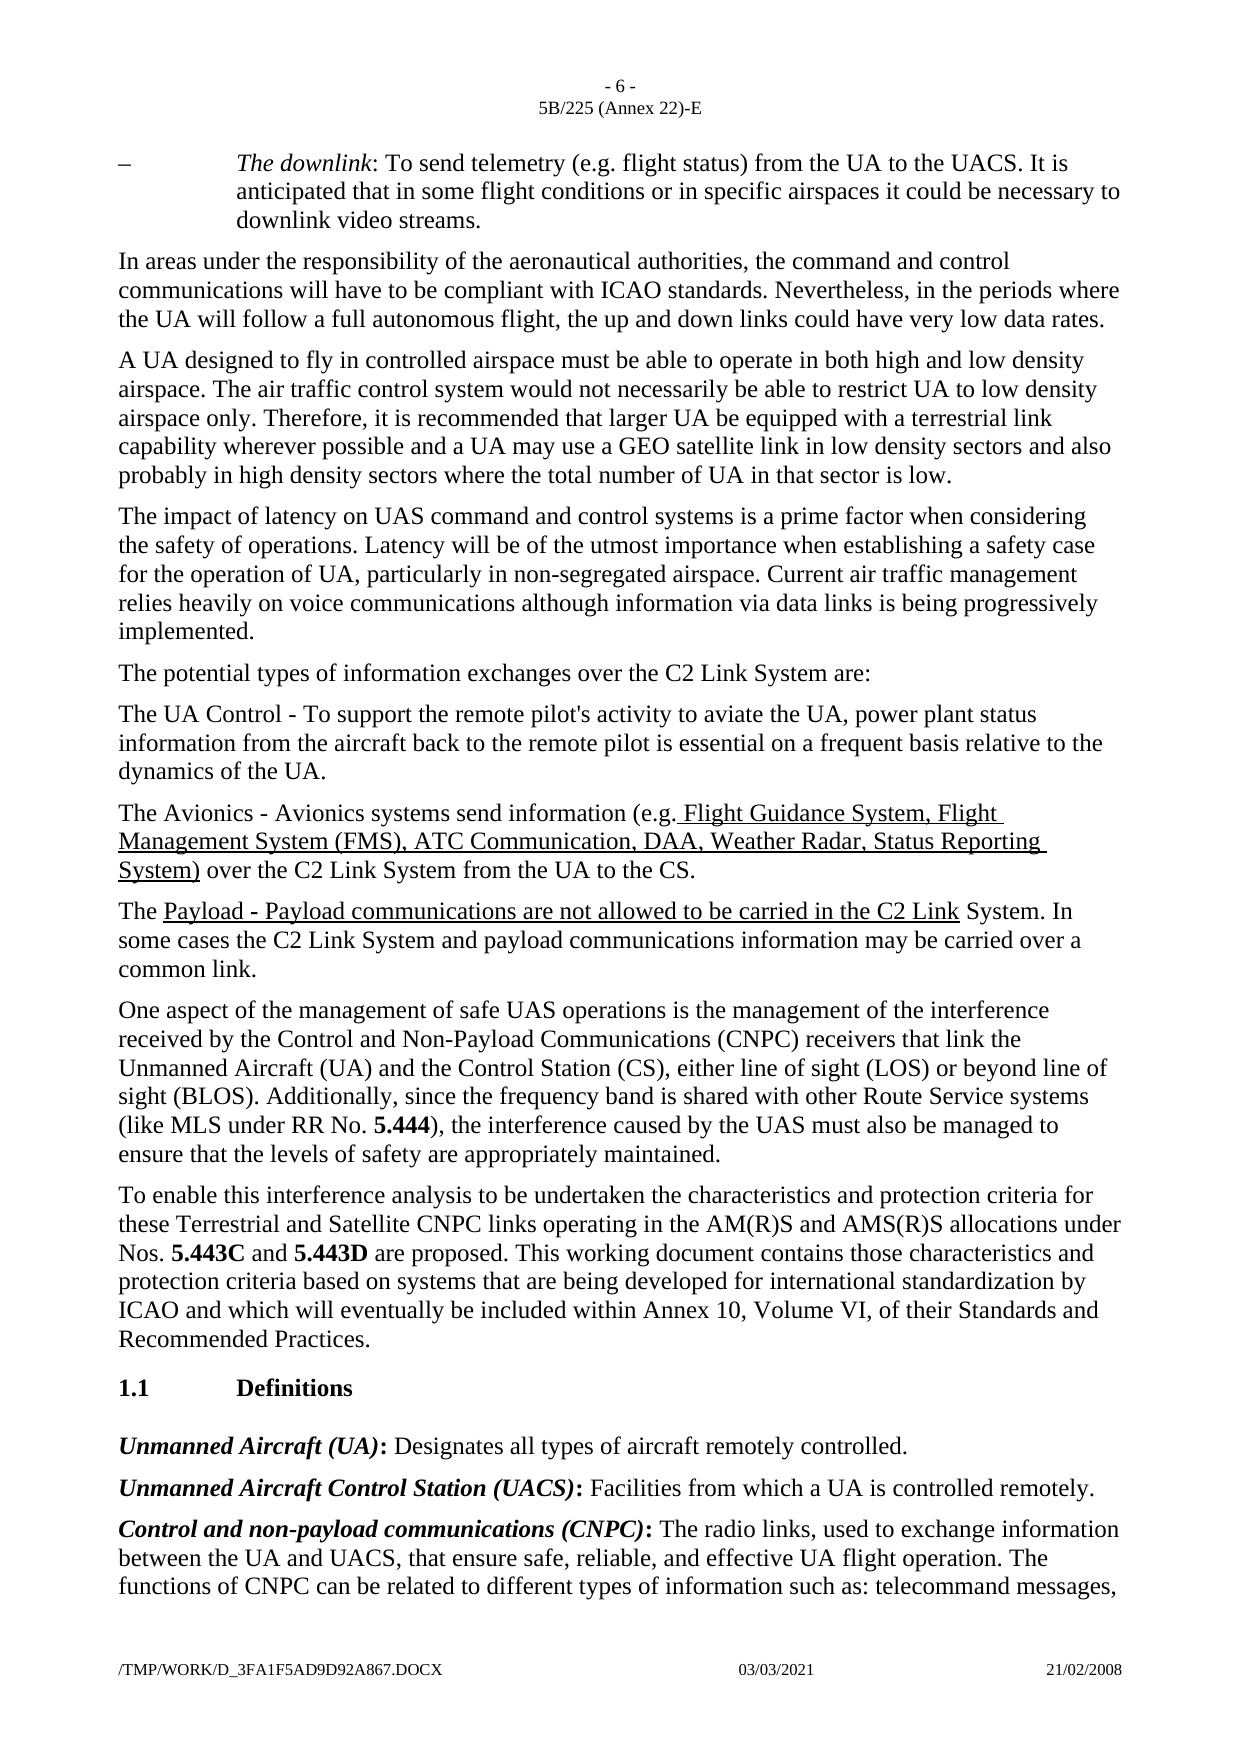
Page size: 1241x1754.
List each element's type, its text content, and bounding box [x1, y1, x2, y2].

text The potential types of information exchanges over the C2 Link System are: [118, 658, 1122, 686]
text Unmanned Aircraft Control Station (UACS): Facilities from which a UA is controlled remotely. [118, 1473, 1122, 1501]
text The Avionics - Avionics systems send information (e.g. Flight Guidance System, Flight Management System (FMS), ATC Communication, DAA, Weather Radar, Status Reporting System) over the C2 Link System from the UA to the CS. [118, 798, 1122, 884]
text The UA Control - To support the remote pilot's activity to aviate the UA, power plant status information from the aircraft back to the remote pilot is essential on a frequent basis relative to the dynamics of the UA. [118, 699, 1122, 785]
text – The downlink: To send telemetry (e.g. flight status) from the UA to the UACS. It is anticipated that in some flight conditions or in specific airspaces it could be necessary to downlink video streams. [118, 148, 1122, 234]
text One aspect of the management of safe UAS operations is the management of the interference received by the Control and Non-Payload Communications (CNPC) receivers that link the Unmanned Aircraft (UA) and the Control Station (CS), either line of sight (LOS) or beyond line of sight (BLOS). Additionally, since the frequency band is shared with other Route Service systems (like MLS under RR No. 5.444), the interference caused by the UAS must also be managed to ensure that the levels of safety are appropriately maintained. [118, 995, 1122, 1168]
title Unmanned Aircraft (UA): Designates all types of aircraft remotely controlled. [118, 1431, 1122, 1460]
subtitle 1.1 Definitions [118, 1373, 1122, 1402]
text A UA designed to fly in controlled airspace must be able to operate in both high and low density airspace. The air traffic control system would not necessarily be able to restrict UA to low density airspace only. Therefore, it is recommended that larger UA be equipped with a terrestrial link capability wherever possible and a UA may use a GEO satellite link in low density sectors and also probably in high density sectors where the total number of UA in that sector is low. [118, 345, 1122, 489]
text In areas under the responsibility of the aeronautical authorities, the command and control communications will have to be compliant with ICAO standards. Nevertheless, in the periods where the UA will follow a full autonomous flight, the up and down links could have very low data rates. [118, 246, 1122, 333]
text The impact of latency on UAS command and control systems is a prime factor when considering the safety of operations. Latency will be of the utmost importance when establishing a safety case for the operation of UA, particularly in non-segregated airspace. Current air traffic management relies heavily on voice communications although information via data links is being progressively implemented. [118, 501, 1122, 645]
text To enable this interference analysis to be undertaken the characteristics and protection criteria for these Terrestrial and Satellite CNPC links operating in the AM(R)S and AMS(R)S allocations under Nos. 5.443C and 5.443D are proposed. This working document contains those characteristics and protection criteria based on systems that are being developed for international standardization by ICAO and which will eventually be included within Annex 10, Volume VI, of their Standards and Recommended Practices. [118, 1180, 1122, 1353]
text The Payload - Payload communications are not allowed to be carried in the C2 Link System. In some cases the C2 Link System and payload communications information may be carried over a common link. [118, 896, 1122, 983]
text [118, 1514, 1122, 1600]
